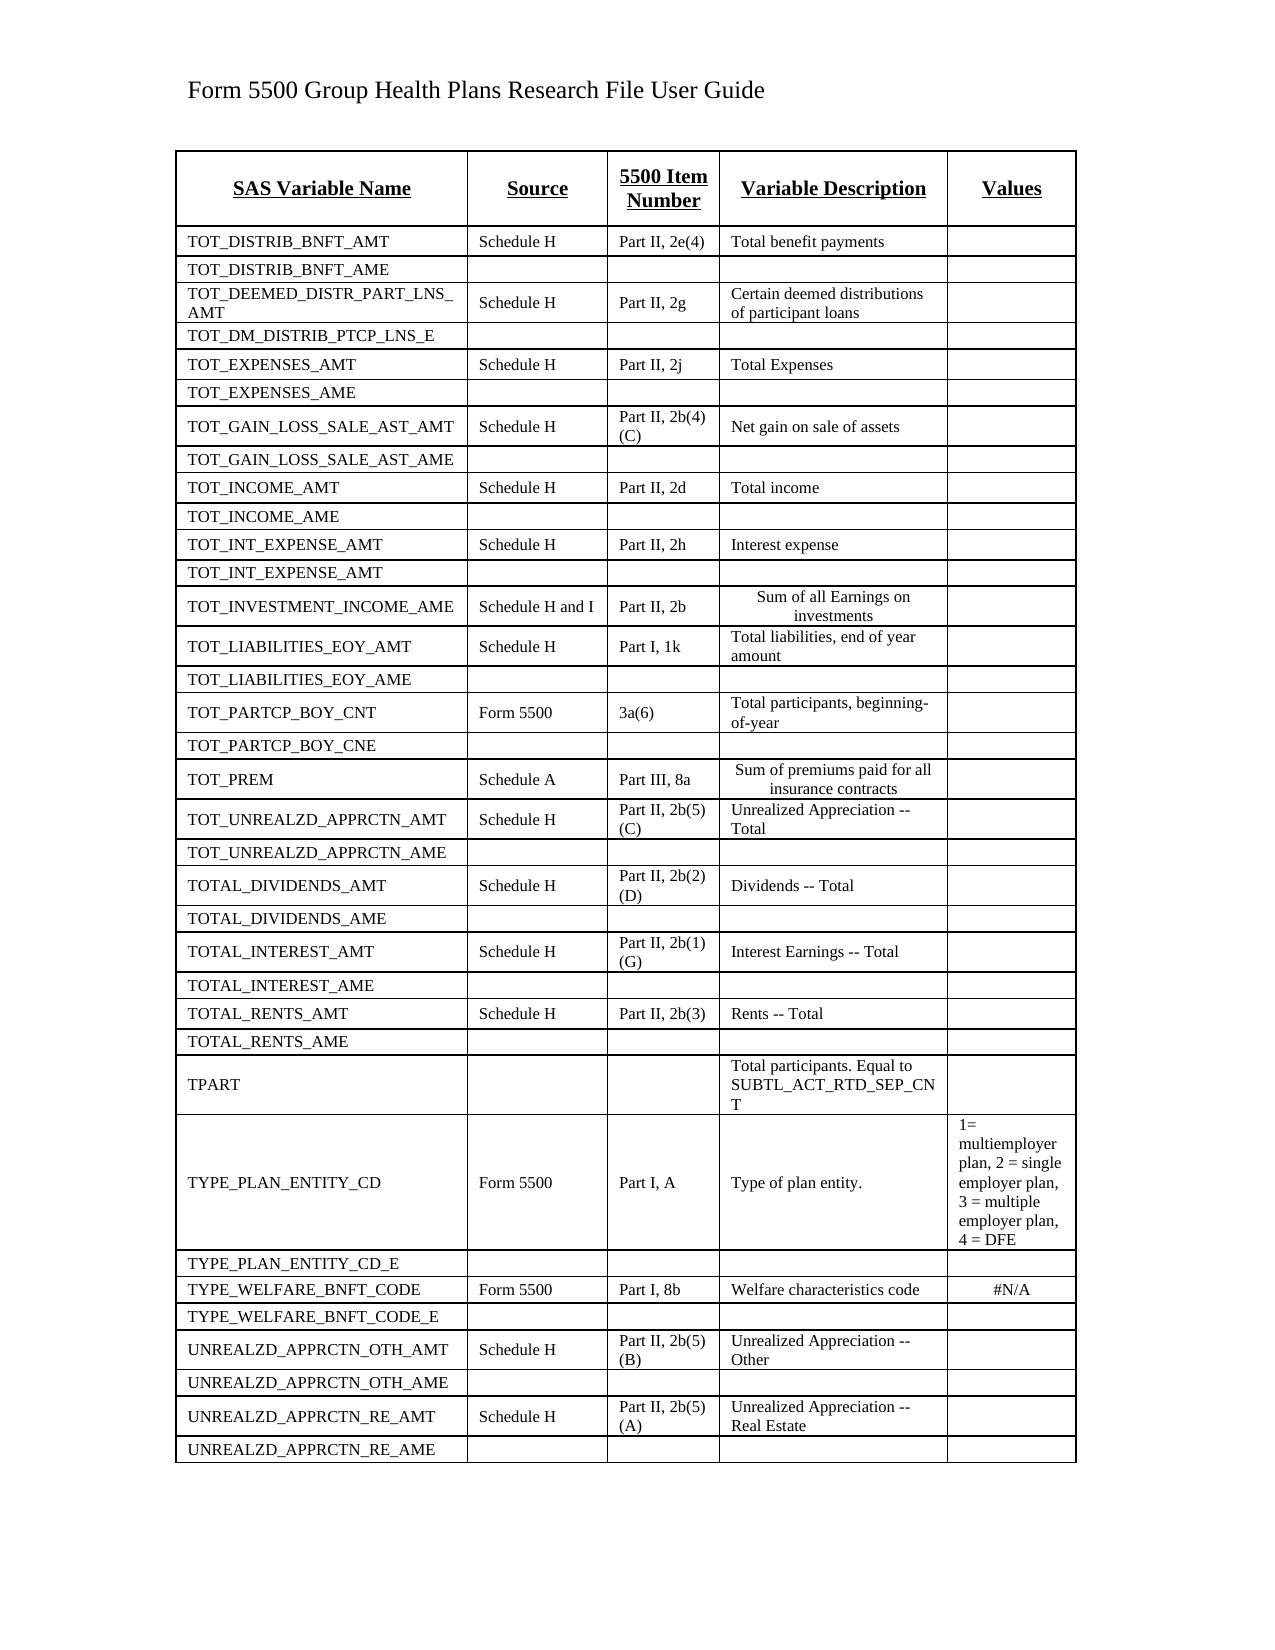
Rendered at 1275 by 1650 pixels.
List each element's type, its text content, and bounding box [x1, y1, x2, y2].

table_cell Total participants. Equal to SUBTL_ACT_RTD_SEP_CNT [720, 1056, 947, 1113]
table_cell [608, 840, 719, 864]
table_cell Sum of premiums paid for all insurance contracts [720, 760, 947, 798]
table_cell Part II, 2e(4) [608, 227, 719, 255]
table_cell #N/A [948, 1277, 1075, 1302]
table_cell Type of plan entity. [720, 1115, 947, 1249]
table_cell TOT_INVESTMENT_INCOME_AME [177, 587, 467, 625]
table_cell UNREALZD_APPRCTN_RE_AME [177, 1437, 467, 1462]
table_cell Total income [720, 473, 947, 502]
table_cell [720, 1251, 947, 1276]
table_cell Schedule H [468, 473, 607, 502]
table_cell TOTAL_DIVIDENDS_AME [177, 906, 467, 931]
table_cell Rents -- Total [720, 999, 947, 1028]
table_cell TOT_DM_DISTRIB_PTCP_LNS_E [177, 323, 467, 348]
table_cell [948, 693, 1075, 732]
table_cell [468, 1304, 607, 1329]
table_cell Part II, 2b(5)(A) [608, 1397, 719, 1435]
table_cell Interest expense [720, 530, 947, 559]
table_cell TOT_PARTCP_BOY_CNT [177, 693, 467, 732]
table_cell [948, 473, 1075, 502]
table_cell Part II, 2b(5)(C) [608, 800, 719, 838]
table_cell [948, 800, 1075, 838]
table_cell [608, 1030, 719, 1054]
table_cell [468, 1370, 607, 1395]
table_cell [608, 447, 719, 472]
table_cell [468, 1251, 607, 1276]
table_cell [468, 667, 607, 692]
table_cell TOT_GAIN_LOSS_SALE_AST_AME [177, 447, 467, 472]
table_cell [608, 973, 719, 997]
table_cell 1= multiemployer plan, 2 = single employer plan, 3 = multiple employer plan, 4 = DFE [948, 1115, 1075, 1249]
table_header Values [948, 152, 1075, 225]
table_cell TYPE_WELFARE_BNFT_CODE [177, 1277, 467, 1302]
table_cell [608, 561, 719, 585]
table_cell [720, 561, 947, 585]
table_cell [608, 1056, 719, 1113]
table_cell TPART [177, 1056, 467, 1113]
table_cell [720, 1304, 947, 1329]
table_cell Part I, 8b [608, 1277, 719, 1302]
table_cell TYPE_WELFARE_BNFT_CODE_E [177, 1304, 467, 1329]
table_cell [468, 323, 607, 348]
table_cell 3a(6) [608, 693, 719, 732]
table_cell [948, 1370, 1075, 1395]
table_cell Welfare characteristics code [720, 1277, 947, 1302]
table_cell Form 5500 [468, 693, 607, 732]
table_cell Schedule H [468, 283, 607, 322]
table_cell Total Expenses [720, 350, 947, 379]
table_cell [720, 1370, 947, 1395]
table_cell UNREALZD_APPRCTN_OTH_AMT [177, 1331, 467, 1369]
table_cell Part II, 2d [608, 473, 719, 502]
table_cell TOT_LIABILITIES_EOY_AME [177, 667, 467, 692]
table_cell Dividends -- Total [720, 866, 947, 904]
table_cell Certain deemed distributions of participant loans [720, 283, 947, 322]
table_cell [468, 447, 607, 472]
table_cell TYPE_PLAN_ENTITY_CD [177, 1115, 467, 1249]
table_cell [948, 1331, 1075, 1369]
table_cell [948, 561, 1075, 585]
table_cell TOT_DISTRIB_BNFT_AME [177, 257, 467, 282]
table_cell Part I, A [608, 1115, 719, 1249]
table_cell Part III, 8a [608, 760, 719, 798]
table_cell [468, 1030, 607, 1054]
table_cell Part II, 2j [608, 350, 719, 379]
table_cell Form 5500 [468, 1277, 607, 1302]
table_cell [608, 257, 719, 282]
table_cell [608, 733, 719, 758]
table_cell [608, 667, 719, 692]
table_cell Schedule H [468, 999, 607, 1028]
table_cell Schedule H [468, 627, 607, 665]
table_cell [948, 866, 1075, 904]
table_cell Part II, 2b(4)(C) [608, 407, 719, 445]
table_cell [948, 840, 1075, 864]
table_header 5500 Item Number [608, 152, 719, 225]
table_cell Schedule H [468, 350, 607, 379]
table_cell TOT_EXPENSES_AME [177, 380, 467, 405]
table_cell [720, 447, 947, 472]
table_cell [608, 1370, 719, 1395]
table_cell TOTAL_DIVIDENDS_AMT [177, 866, 467, 904]
table_header Variable Description [720, 152, 947, 225]
table_cell [468, 257, 607, 282]
table_cell [948, 733, 1075, 758]
table_cell Total liabilities, end of year amount [720, 627, 947, 665]
table_cell [948, 906, 1075, 931]
table_cell Interest Earnings -- Total [720, 933, 947, 971]
table_cell Part II, 2b(5)(B) [608, 1331, 719, 1369]
table_cell [948, 1056, 1075, 1113]
table_cell [720, 733, 947, 758]
table_cell [720, 257, 947, 282]
table_cell Schedule H [468, 866, 607, 904]
table_cell [948, 627, 1075, 665]
table_cell Form 5500 [468, 1115, 607, 1249]
table_cell [948, 1030, 1075, 1054]
table_cell [948, 667, 1075, 692]
table_cell [608, 1437, 719, 1462]
table_cell TOT_EXPENSES_AMT [177, 350, 467, 379]
table_cell [468, 1056, 607, 1113]
table_cell Schedule H [468, 530, 607, 559]
table_cell [468, 973, 607, 997]
table_cell TOT_PARTCP_BOY_CNE [177, 733, 467, 758]
table_cell Schedule H [468, 407, 607, 445]
table_cell [948, 1304, 1075, 1329]
table_cell [468, 906, 607, 931]
table_cell [608, 1304, 719, 1329]
table_cell [720, 504, 947, 528]
table_cell [468, 561, 607, 585]
table_cell TOTAL_INTEREST_AME [177, 973, 467, 997]
table_cell [608, 1251, 719, 1276]
table_cell [948, 504, 1075, 528]
table_cell [468, 380, 607, 405]
table_cell [468, 733, 607, 758]
table_cell TOT_LIABILITIES_EOY_AMT [177, 627, 467, 665]
table_cell TOT_UNREALZD_APPRCTN_AME [177, 840, 467, 864]
table_cell [720, 973, 947, 997]
table_cell [948, 447, 1075, 472]
table_cell [608, 906, 719, 931]
table_cell Total benefit payments [720, 227, 947, 255]
table_cell Schedule H [468, 1331, 607, 1369]
table_cell [948, 760, 1075, 798]
table_cell [720, 840, 947, 864]
table_cell Unrealized Appreciation -- Total [720, 800, 947, 838]
table_cell UNREALZD_APPRCTN_RE_AMT [177, 1397, 467, 1435]
table_cell Part II, 2b [608, 587, 719, 625]
table_cell TOT_UNREALZD_APPRCTN_AMT [177, 800, 467, 838]
table_cell [948, 323, 1075, 348]
table_cell [948, 587, 1075, 625]
table_cell Schedule H [468, 800, 607, 838]
table_cell Total participants, beginning-of-year [720, 693, 947, 732]
table_cell Part II, 2b(3) [608, 999, 719, 1028]
table_cell TOT_INT_EXPENSE_AMT [177, 530, 467, 559]
table_cell [948, 257, 1075, 282]
table_cell TOT_DISTRIB_BNFT_AMT [177, 227, 467, 255]
table_cell [720, 1437, 947, 1462]
table_cell [720, 1030, 947, 1054]
table_cell [608, 323, 719, 348]
table_cell [948, 1251, 1075, 1276]
table_cell TOTAL_RENTS_AME [177, 1030, 467, 1054]
table_header SAS Variable Name [177, 152, 467, 225]
table_cell [468, 840, 607, 864]
table_cell [608, 504, 719, 528]
table_cell TOTAL_INTEREST_AMT [177, 933, 467, 971]
table_cell [948, 283, 1075, 322]
table_cell [468, 1437, 607, 1462]
table_cell UNREALZD_APPRCTN_OTH_AME [177, 1370, 467, 1395]
table_cell TOT_INCOME_AMT [177, 473, 467, 502]
table_cell Schedule H [468, 1397, 607, 1435]
table_cell [720, 380, 947, 405]
table_cell Part II, 2g [608, 283, 719, 322]
table_cell [948, 530, 1075, 559]
table_cell TOT_DEEMED_DISTR_PART_LNS_AMT [177, 283, 467, 322]
table_cell Schedule A [468, 760, 607, 798]
table_cell Sum of all Earnings on investments [720, 587, 947, 625]
table_cell [720, 323, 947, 348]
table_cell TOTAL_RENTS_AMT [177, 999, 467, 1028]
table_cell [948, 1437, 1075, 1462]
table_cell TOT_GAIN_LOSS_SALE_AST_AMT [177, 407, 467, 445]
table_cell Part II, 2b(1)(G) [608, 933, 719, 971]
table_cell [948, 933, 1075, 971]
table_cell Part II, 2h [608, 530, 719, 559]
table_cell Part I, 1k [608, 627, 719, 665]
table_cell Schedule H and I [468, 587, 607, 625]
table_cell TYPE_PLAN_ENTITY_CD_E [177, 1251, 467, 1276]
table_cell [720, 667, 947, 692]
table_cell [948, 380, 1075, 405]
table_header Source [468, 152, 607, 225]
table_cell [948, 350, 1075, 379]
table_cell TOT_INT_EXPENSE_AMT [177, 561, 467, 585]
table_cell [948, 973, 1075, 997]
table_cell [948, 227, 1075, 255]
table_cell [720, 906, 947, 931]
table_cell Schedule H [468, 227, 607, 255]
table_cell Unrealized Appreciation -- Real Estate [720, 1397, 947, 1435]
table_cell [948, 999, 1075, 1028]
table_cell TOT_PREM [177, 760, 467, 798]
table_cell TOT_INCOME_AME [177, 504, 467, 528]
table_cell Net gain on sale of assets [720, 407, 947, 445]
table_cell Schedule H [468, 933, 607, 971]
table_cell [948, 407, 1075, 445]
table_cell Unrealized Appreciation -- Other [720, 1331, 947, 1369]
table_cell [608, 380, 719, 405]
table_cell Part II, 2b(2)(D) [608, 866, 719, 904]
table_cell [948, 1397, 1075, 1435]
table_cell [468, 504, 607, 528]
